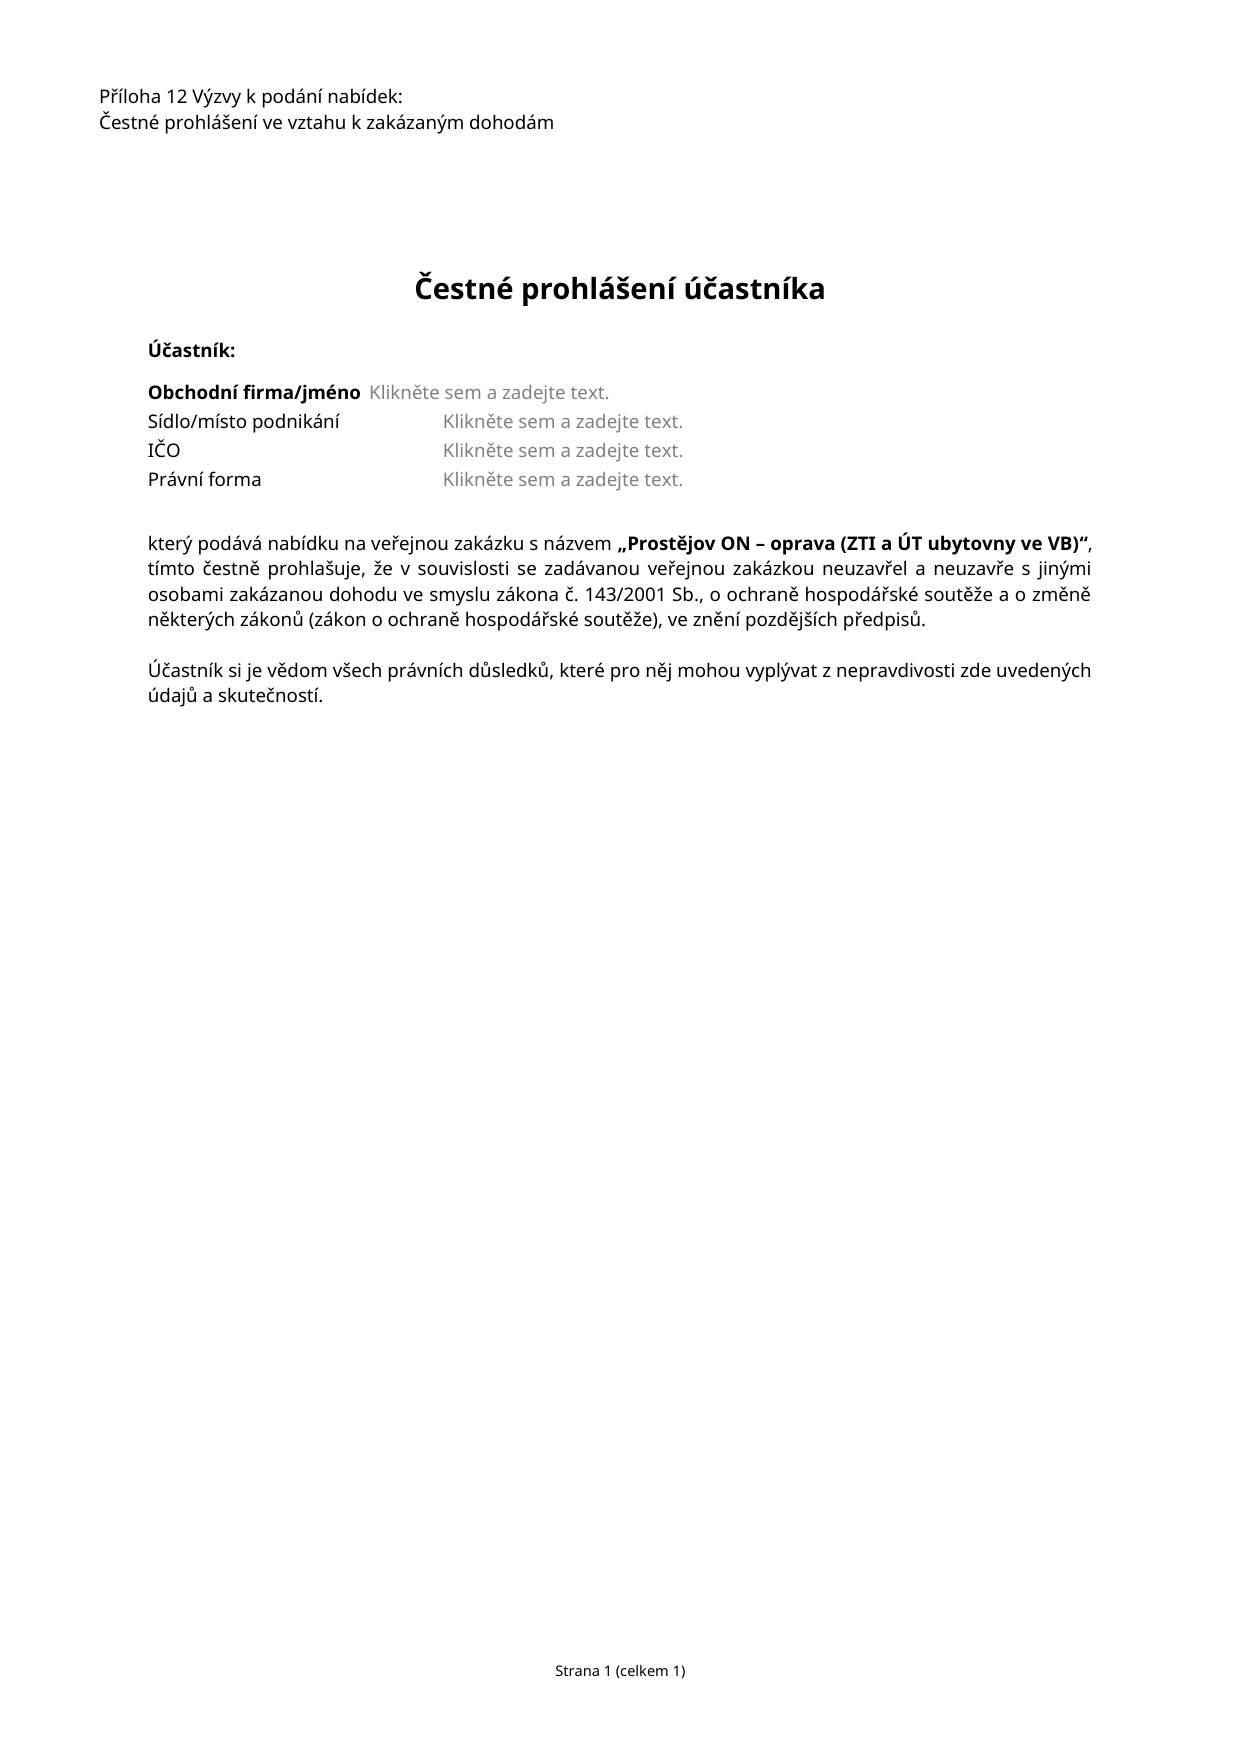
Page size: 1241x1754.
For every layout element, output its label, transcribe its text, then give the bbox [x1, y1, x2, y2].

text IČO [148, 434, 1093, 463]
text Právní forma [148, 463, 1093, 492]
text Účastník: [148, 333, 1093, 364]
text Sídlo/místo podnikání [148, 405, 1093, 434]
title Čestné prohlášení účastníka [148, 268, 1093, 308]
text Účastník si je vědom všech právních důsledků, které pro něj mohou vyplývat z nepravdivosti zde uvedených údajů a skutečností. [148, 657, 1093, 708]
text který podává nabídku na veřejnou zakázku s názvem „Prostějov ON – oprava (ZTI a ÚT ubytovny ve VB)“, tímto čestně prohlašuje, že v souvislosti se zadávanou veřejnou zakázkou neuzavřel a neuzavře s jinými osobami zakázanou dohodu ve smyslu zákona č. 143/2001 Sb., o ochraně hospodářské soutěže a o změně některých zákonů (zákon o ochraně hospodářské soutěže), ve znění pozdějších předpisů. [148, 530, 1093, 632]
text Obchodní firma/jméno [148, 376, 1093, 405]
